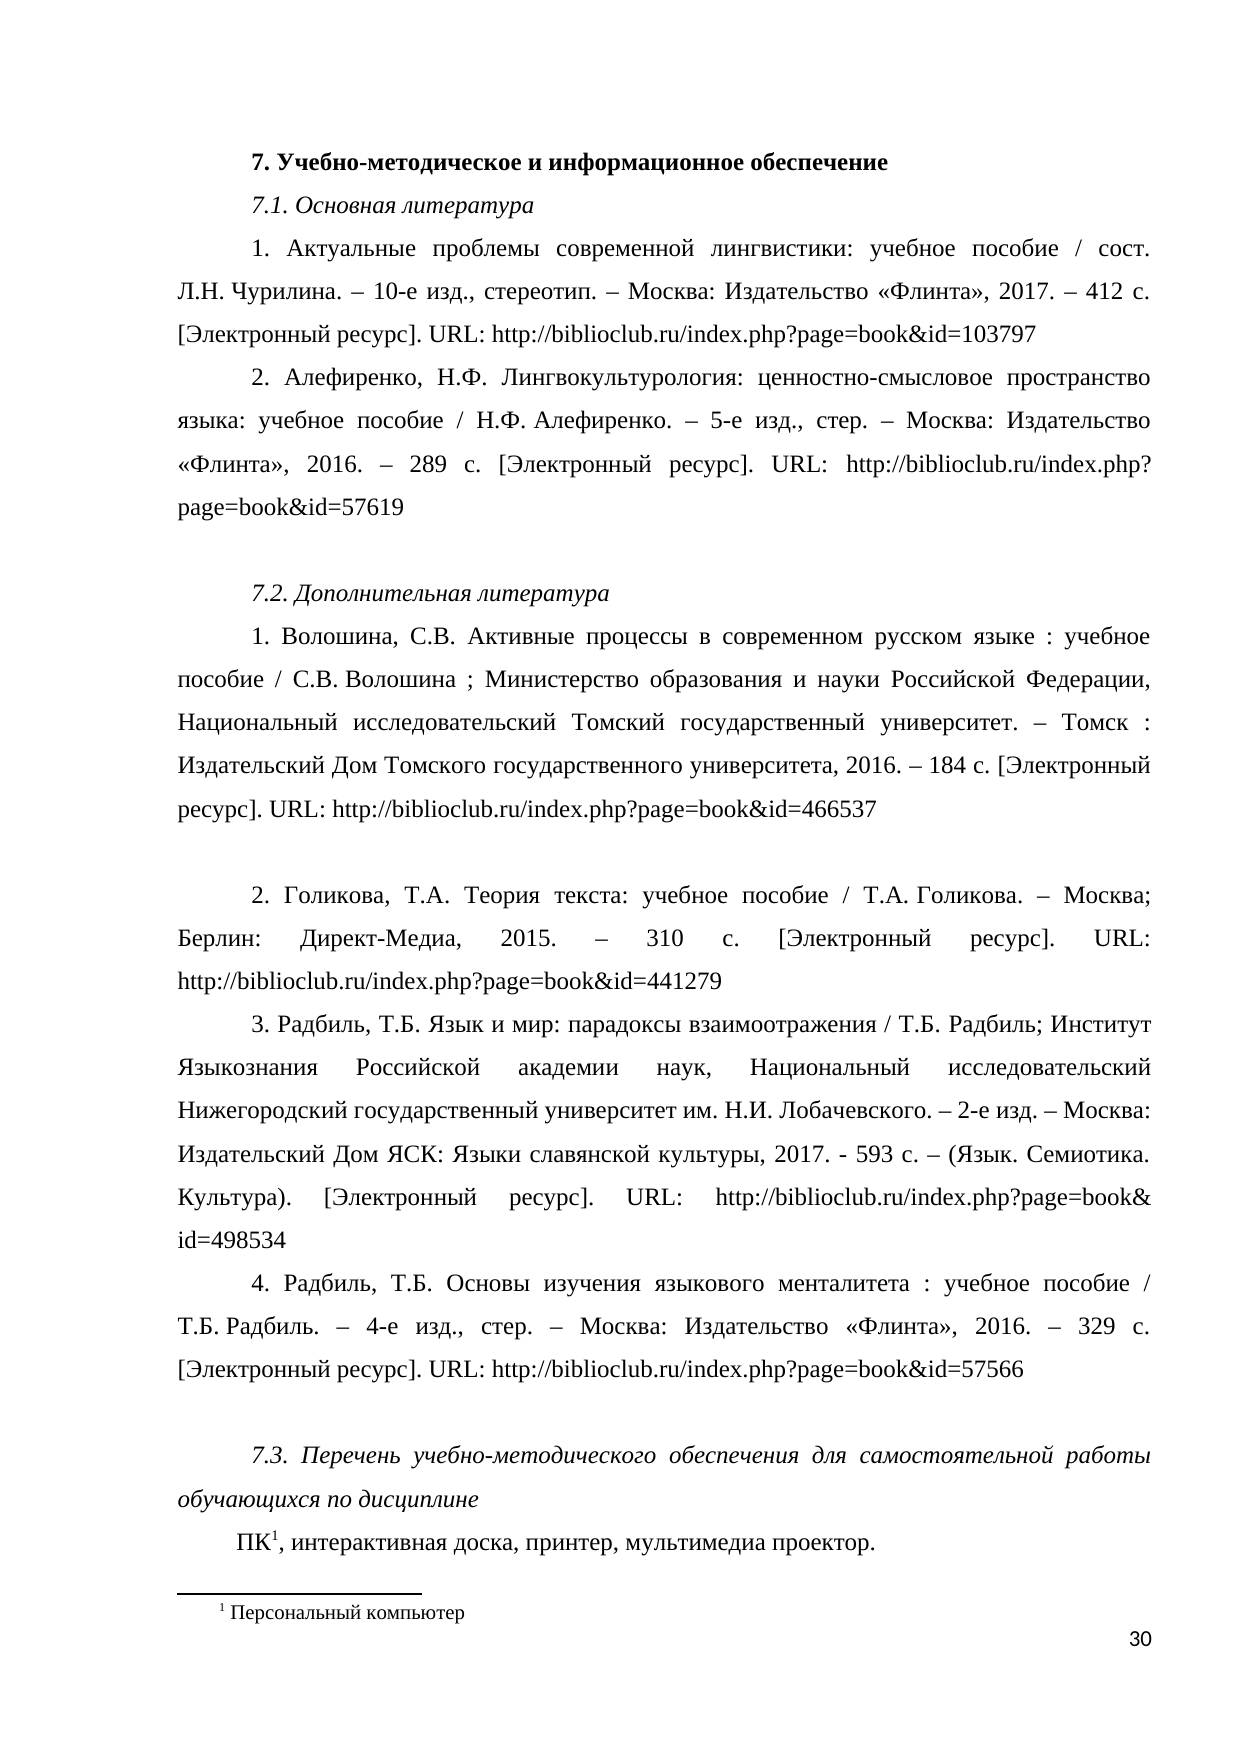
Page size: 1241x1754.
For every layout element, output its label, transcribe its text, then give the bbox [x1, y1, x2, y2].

text 7.2. Дополнительная литература [177, 578, 1152, 607]
text 7.1. Основная литература [177, 190, 1152, 219]
text 4. Радбиль, Т.Б. Основы изучения языкового менталитета : учебное пособие / Т.Б. Радбиль. – 4-е изд., стер. – Москва: Издательство «Флинта», 2016. – 329 с. [Электронный ресурс]. URL: http://biblioclub.ru/index.php?page=book&id=57566 [177, 1268, 1152, 1383]
text 7. Учебно-методическое и информационное обеспечение [177, 147, 1152, 176]
text 1. Актуальные проблемы современной лингвистики: учебное пособие / сост. Л.Н. Чурилина. – 10-е изд., стереотип. – Москва: Издательство «Флинта», 2017. – 412 с. [Электронный ресурс]. URL: http://biblioclub.ru/index.php?page=book&id=103797 [177, 233, 1152, 348]
text 2. Голикова, Т.А. Теория текста: учебное пособие / Т.А. Голикова. – Москва; Берлин: Директ-Медиа, 2015. – 310 с. [Электронный ресурс]. URL: http://biblioclub.ru/index.php?page=book&id=441279 [177, 880, 1152, 995]
text ПК, интерактивная доска, принтер, мультимедиа проектор. [236, 1527, 1152, 1556]
text 2. Алефиренко, Н.Ф. Лингвокультурология: ценностно-смысловое пространство языка: учебное пособие / Н.Ф. Алефиренко. – 5-е изд., стер. – Москва: Издательство «Флинта», 2016. – 289 с. [Электронный ресурс]. URL: http://biblioclub.ru/index.php?page=book&id=57619 [177, 362, 1152, 521]
text 3. Радбиль, Т.Б. Язык и мир: парадоксы взаимоотражения / Т.Б. Радбиль; Институт Языкознания Российской академии наук, Национальный исследовательский Нижегородский государственный университет им. Н.И. Лобачевского. – 2-е изд. – Москва: Издательский Дом ЯСК: Языки славянской культуры, 2017. - 593 с. – (Язык. Семиотика. Культура). [Электронный ресурс]. URL: http://biblioclub.ru/index.php?page=book& id=498534 [177, 1009, 1152, 1254]
text 1. Волошина, С.В. Активные процессы в современном русском языке : учебное пособие / С.В. Волошина ; Министерство образования и науки Российской Федерации, Национальный исследовательский Томский государственный университет. – Томск : Издательский Дом Томского государственного университета, 2016. – 184 с. [Электронный ресурс]. URL: http://biblioclub.ru/index.php?page=book&id=466537 [177, 621, 1152, 822]
text 7.3. Перечень учебно-методического обеспечения для самостоятельной работы обучающихся по дисциплине [177, 1441, 1152, 1512]
